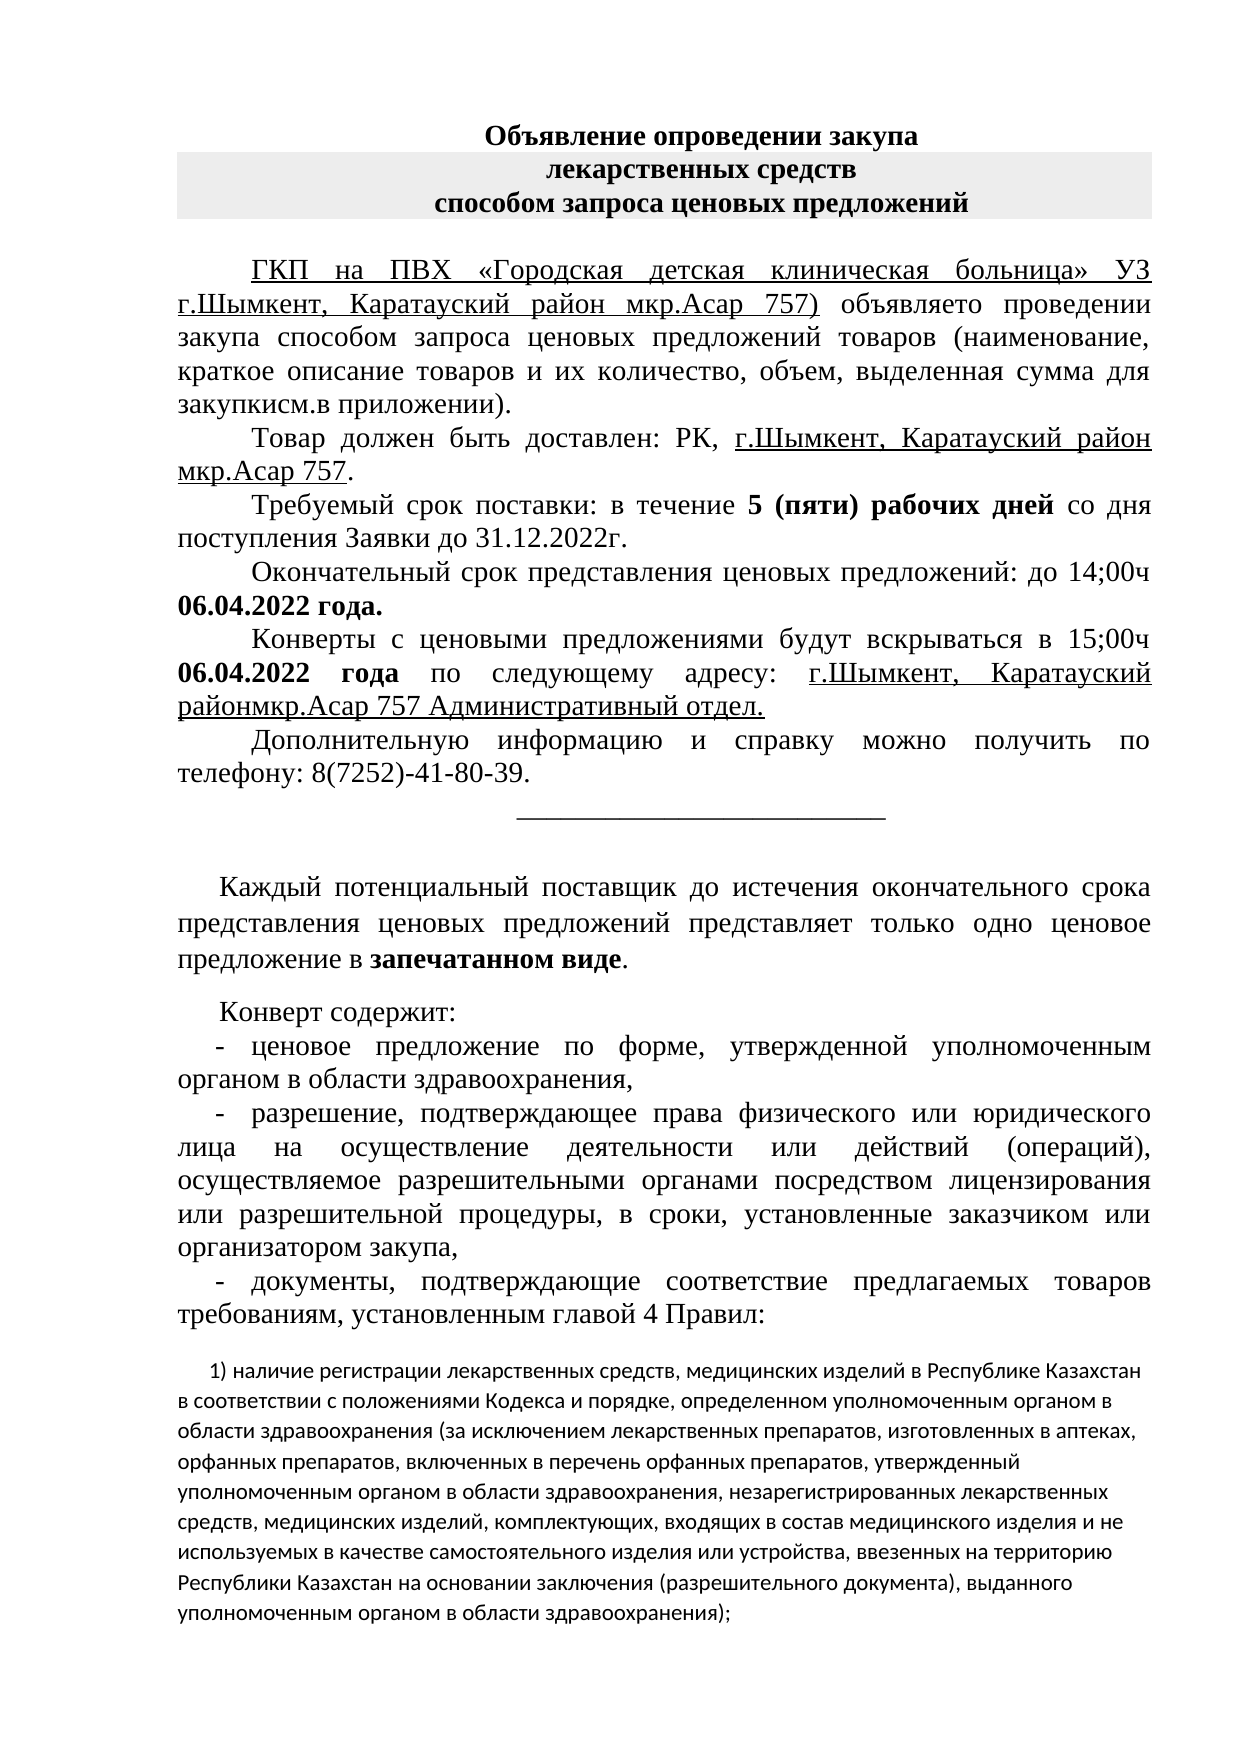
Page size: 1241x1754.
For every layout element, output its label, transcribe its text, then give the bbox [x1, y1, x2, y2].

text 1) наличие регистрации лекарственных средств, медицинских изделий в Республике Казахстан в соответствии с положениями Кодекса и порядке, определенном уполномоченным органом в области здравоохранения (за исключением лекарственных препаратов, изготовленных в аптеках, орфанных препаратов, включенных в перечень орфанных препаратов, утвержденный уполномоченным органом в области здравоохранения, незарегистрированных лекарственных средств, медицинских изделий, комплектующих, входящих в состав медицинского изделия и не используемых в качестве самостоятельного изделия или устройства, ввезенных на территорию Республики Казахстан на основании заключения (разрешительного документа), выданного уполномоченным органом в области здравоохранения); [177, 1356, 1152, 1626]
text Конверт содержит: [177, 994, 1152, 1028]
list ценовое предложение по форме, утвержденной уполномоченным органом в области здравоохранения, [177, 1028, 1152, 1095]
text Конверты с ценовыми предложениями будут вскрываться в 15;00ч 06.04.2022 года по следующему адресу: г.Шымкент, Каратауский районмкр.Асар 757 Административный отдел. [177, 621, 1152, 722]
text ГКП на ПВХ «Городская детская клиническая больница» УЗ г.Шымкент, Каратауский район мкр.Асар 757) объявляето проведении закупа способом запроса ценовых предложений товаров (наименование, краткое описание товаров и их количество, объем, выделенная сумма для закупкисм.в приложении). [177, 252, 1152, 420]
subtitle способом запроса ценовых предложений [177, 185, 1152, 219]
list документы, подтверждающие соответствие предлагаемых товаров требованиям, установленным главой 4 Правил: [177, 1263, 1152, 1330]
text Дополнительную информацию и справку можно получить по телефону: 8(7252)-41-80-39. [177, 722, 1152, 789]
subtitle лекарственных средств [177, 152, 1152, 185]
text Каждый потенциальный поставщик до истечения окончательного срока представления ценовых предложений представляет только одно ценовое предложение в запечатанном виде. [177, 869, 1152, 975]
text Окончательный срок представления ценовых предложений: до 14;00ч 06.04.2022 года. [177, 554, 1152, 621]
list разрешение, подтверждающее права физического или юридического лица на осуществление деятельности или действий (операций), осуществляемое разрешительными органами посредством лицензирования или разрешительной процедуры, в сроки, установленные заказчиком или организатором закупа, [177, 1095, 1152, 1263]
text Требуемый срок поставки: в течение 5 (пяти) рабочих дней со дня поступления Заявки до 31.12.2022г. [177, 487, 1152, 554]
text _________________________ [177, 789, 1152, 822]
text Товар должен быть доставлен: РК, г.Шымкент, Каратауский район мкр.Асар 757. [177, 420, 1152, 487]
subtitle Объявление опроведении закупа [177, 118, 1152, 152]
